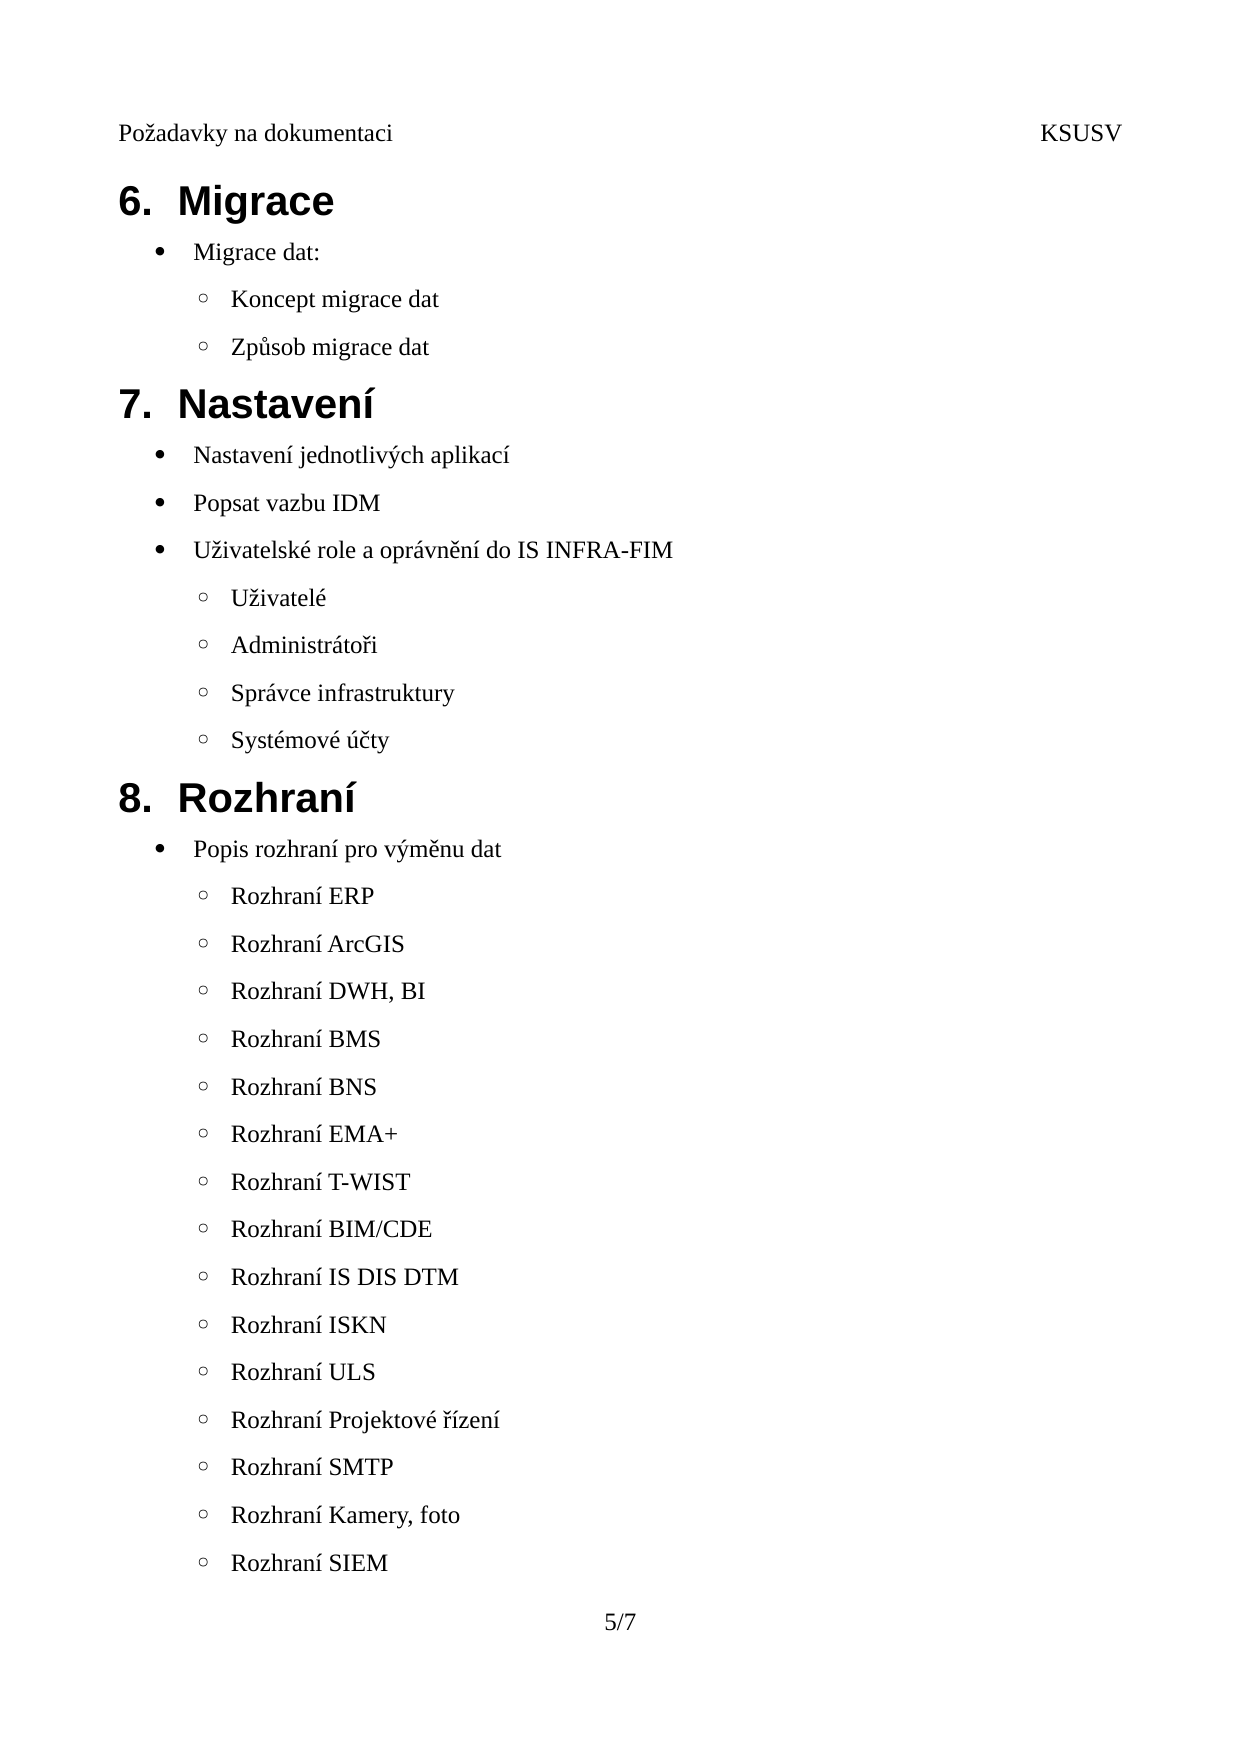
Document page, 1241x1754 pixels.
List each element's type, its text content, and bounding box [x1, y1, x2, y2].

list Rozhraní ERP [193, 881, 1122, 910]
list Rozhraní EMA+ [193, 1119, 1122, 1148]
list Správce infrastruktury [193, 678, 1122, 707]
list Rozhraní IS DIS DTM [193, 1262, 1122, 1291]
list Rozhraní T-WIST [193, 1167, 1122, 1196]
list Uživatelské role a oprávnění do IS INFRA-FIM [156, 535, 1122, 564]
list Rozhraní SMTP [193, 1452, 1122, 1481]
list Migrace dat: [156, 237, 1122, 266]
subtitle Rozhraní [118, 773, 1122, 821]
subtitle Nastavení [118, 379, 1122, 427]
list Administrátoři [193, 630, 1122, 659]
list Koncept migrace dat [193, 284, 1122, 313]
list Popsat vazbu IDM [156, 488, 1122, 516]
list Rozhraní ArcGIS [193, 929, 1122, 958]
list Rozhraní Kamery, foto [193, 1500, 1122, 1529]
list Rozhraní ULS [193, 1357, 1122, 1386]
list Rozhraní SIEM [193, 1548, 1122, 1576]
list Rozhraní DWH, BI [193, 976, 1122, 1005]
list Způsob migrace dat [193, 332, 1122, 361]
list Uživatelé [193, 583, 1122, 612]
list Systémové účty [193, 726, 1122, 754]
list Rozhraní BNS [193, 1072, 1122, 1100]
list Rozhraní Projektové řízení [193, 1405, 1122, 1434]
list Nastavení jednotlivých aplikací [156, 440, 1122, 469]
list Rozhraní BMS [193, 1024, 1122, 1053]
list Popis rozhraní pro výměnu dat [156, 834, 1122, 862]
list Rozhraní ISKN [193, 1310, 1122, 1338]
list Rozhraní BIM/CDE [193, 1214, 1122, 1243]
subtitle Migrace [118, 176, 1122, 224]
